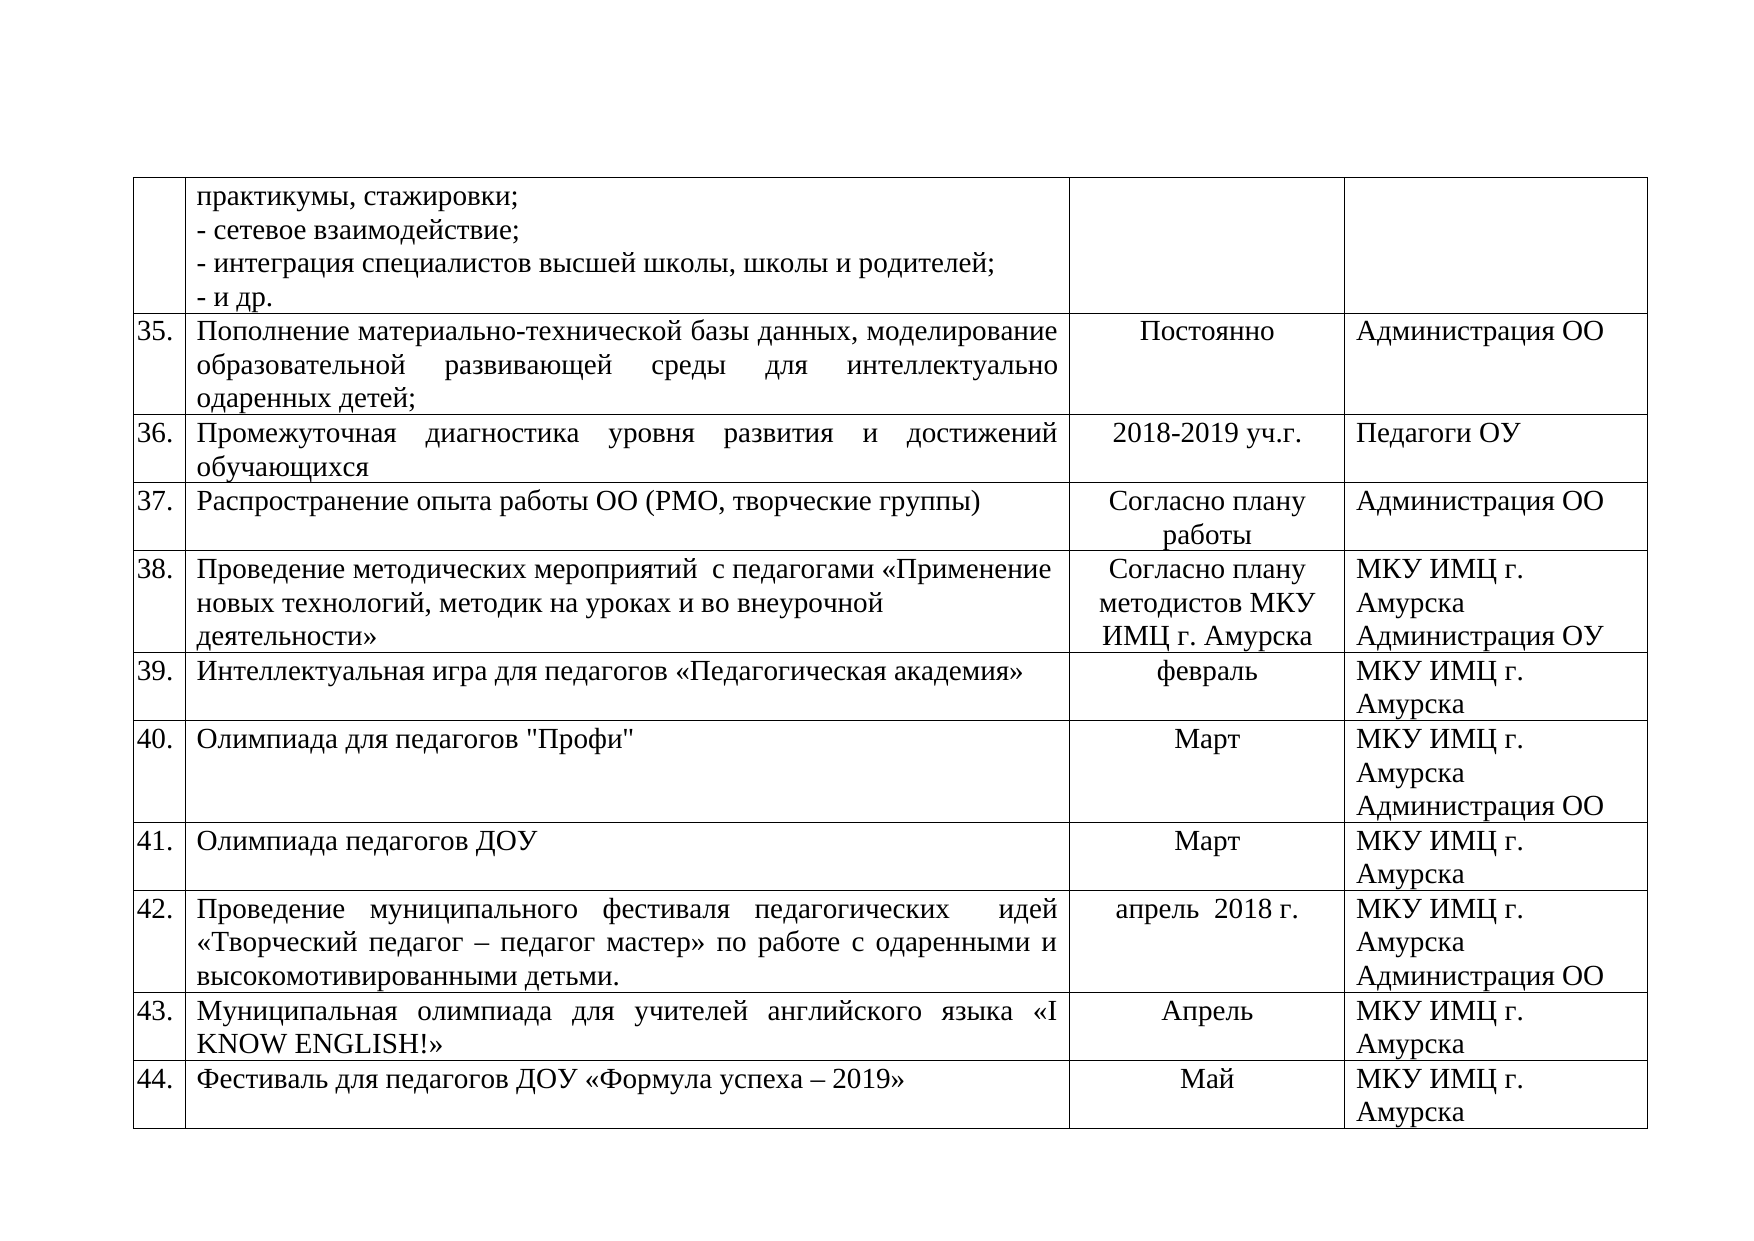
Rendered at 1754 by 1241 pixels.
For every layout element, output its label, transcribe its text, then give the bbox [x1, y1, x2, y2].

table_cell [134, 891, 185, 992]
table_cell [134, 483, 185, 550]
table_cell Март [1070, 721, 1344, 822]
table_cell Проведение муниципального фестиваля педагогических идей «Творческий педагог – педагог мастер» по работе с одаренными и высокомотивированными детьми. [186, 891, 1069, 992]
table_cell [186, 1061, 1069, 1128]
table_cell Согласно плану работы [1070, 483, 1163, 550]
table_cell [134, 178, 185, 312]
table_cell апрель 2018 г. [1070, 891, 1344, 992]
table_cell Олимпиада педагогов ДОУ [186, 823, 1069, 890]
table_cell Март [1070, 823, 1344, 890]
table_cell Промежуточная диагностика уровня развития и достижений обучающихся [186, 415, 1069, 482]
table_cell [134, 653, 185, 720]
table_cell 2018-2019 уч.г. [1070, 415, 1344, 482]
table_cell МКУ ИМЦ г. Амурска [1345, 653, 1647, 720]
table_cell [134, 1061, 185, 1128]
table_cell Согласно плану методистов МКУ ИМЦ г. Амурска [1070, 551, 1344, 652]
table_cell Интеллектуальная игра для педагогов «Педагогическая академия» [186, 653, 1069, 720]
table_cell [1345, 1061, 1647, 1128]
table_cell Администрация ОО [1345, 314, 1647, 414]
table_cell МКУ ИМЦ г. Амурска [1345, 823, 1647, 890]
table_cell Педагоги ОУ [1345, 415, 1647, 482]
table_cell Май [1070, 1061, 1344, 1128]
table_cell МКУ ИМЦ г. Амурска [1345, 993, 1647, 1060]
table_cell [1070, 178, 1344, 312]
table_cell [134, 314, 185, 414]
table_cell [134, 993, 185, 1060]
table_cell МКУ ИМЦ г. Амурска Администрация ОО [1345, 721, 1647, 822]
table_cell Постоянно [1070, 314, 1344, 414]
table_cell Олимпиада для педагогов "Профи" [186, 721, 1069, 822]
table_cell [134, 415, 185, 482]
table_cell Распространение опыта работы ОО (РМО, творческие группы) [186, 483, 1069, 550]
table_cell Администрация ОО [1345, 483, 1647, 550]
table_cell МКУ ИМЦ г. Амурска Администрация ОУ [1345, 551, 1647, 652]
table_cell Согласно плану работы [1252, 483, 1344, 550]
table_cell Апрель [1070, 993, 1344, 1060]
table_cell Муниципальная олимпиада для учителей английского языка «I KNOW ENGLISH!» [186, 993, 1069, 1060]
table_cell Проведение методических мероприятий с педагогами «Применение новых технологий, методик на уроках и во внеурочной деятельности» [186, 551, 1069, 652]
table_cell февраль [1070, 653, 1344, 720]
table_cell Пополнение материально-технической базы данных, моделирование образовательной развивающей среды для интеллектуально одаренных детей; [186, 314, 1069, 414]
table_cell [1345, 178, 1647, 312]
table_cell [134, 721, 185, 822]
table_cell [134, 823, 185, 890]
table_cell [186, 178, 1069, 312]
table_cell МКУ ИМЦ г. Амурска Администрация ОО [1345, 891, 1647, 992]
table_cell [134, 551, 185, 652]
